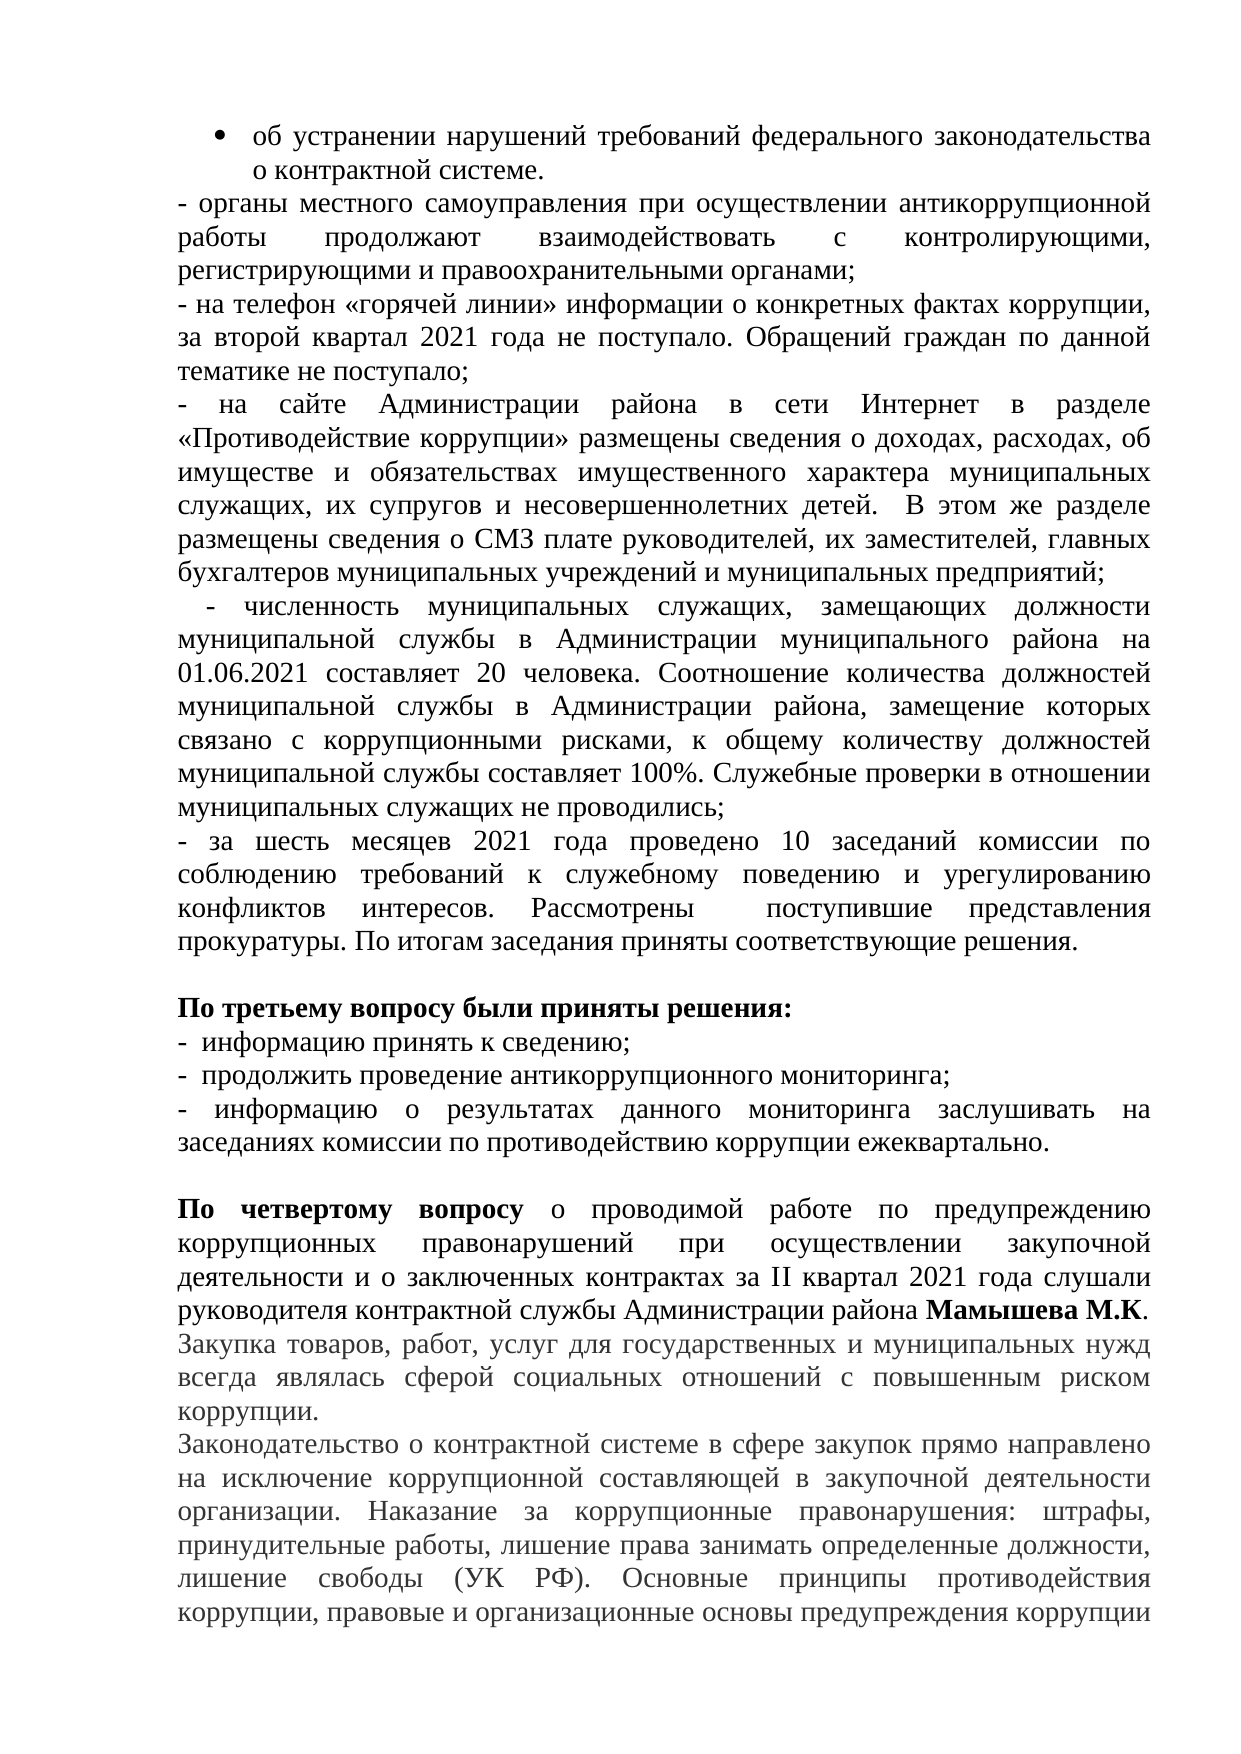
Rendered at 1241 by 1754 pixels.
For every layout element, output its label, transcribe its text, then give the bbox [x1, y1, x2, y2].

list об устранении нарушений требований федерального законодательства о контрактной системе. [215, 118, 1152, 185]
text Закупка товаров, работ, услуг для государственных и муниципальных нужд всегда являлась сферой социальных отношений с повышенным риском коррупции. [177, 1326, 1152, 1426]
text - информацию принять к сведению; [177, 1024, 1152, 1057]
text - продолжить проведение антикоррупционного мониторинга; [177, 1057, 1152, 1091]
text - на сайте Администрации района в сети Интернет в разделе «Противодействие коррупции» размещены сведения о доходах, расходах, об имуществе и обязательствах имущественного характера муниципальных служащих, их супругов и несовершеннолетних детей. В этом же разделе размещены сведения о СМЗ плате руководителей, их заместителей, главных бухгалтеров муниципальных учреждений и муниципальных предприятий; [177, 387, 1152, 588]
text - на телефон «горячей линии» информации о конкретных фактах коррупции, за второй квартал 2021 года не поступало. Обращений граждан по данной тематике не поступало; [177, 286, 1152, 387]
text - информацию о результатах данного мониторинга заслушивать на заседаниях комиссии по противодействию коррупции ежеквартально. [177, 1091, 1152, 1158]
text - за шесть месяцев 2021 года проведено 10 заседаний комиссии по соблюдению требований к служебному поведению и урегулированию конфликтов интересов. Рассмотрены поступившие представления прокуратуры. По итогам заседания приняты соответствующие решения. [177, 823, 1152, 957]
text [177, 1426, 1152, 1628]
text По четвертому вопросу о проводимой работе по предупреждению коррупционных правонарушений при осуществлении закупочной деятельности и о заключенных контрактах за II квартал 2021 года слушали руководителя контрактной службы Администрации района Мамышева М.К. [177, 1192, 1152, 1326]
text - органы местного самоуправления при осуществлении антикоррупционной работы продолжают взаимодействовать с контролирующими, регистрирующими и правоохранительными органами; [177, 185, 1152, 286]
text По третьему вопросу были приняты решения: [177, 990, 1152, 1024]
text - численность муниципальных служащих, замещающих должности муниципальной службы в Администрации муниципального района на 01.06.2021 составляет 20 человека. Соотношение количества должностей муниципальной службы в Администрации района, замещение которых связано с коррупционными рисками, к общему количеству должностей муниципальной службы составляет 100%. Служебные проверки в отношении муниципальных служащих не проводились; [177, 588, 1152, 823]
